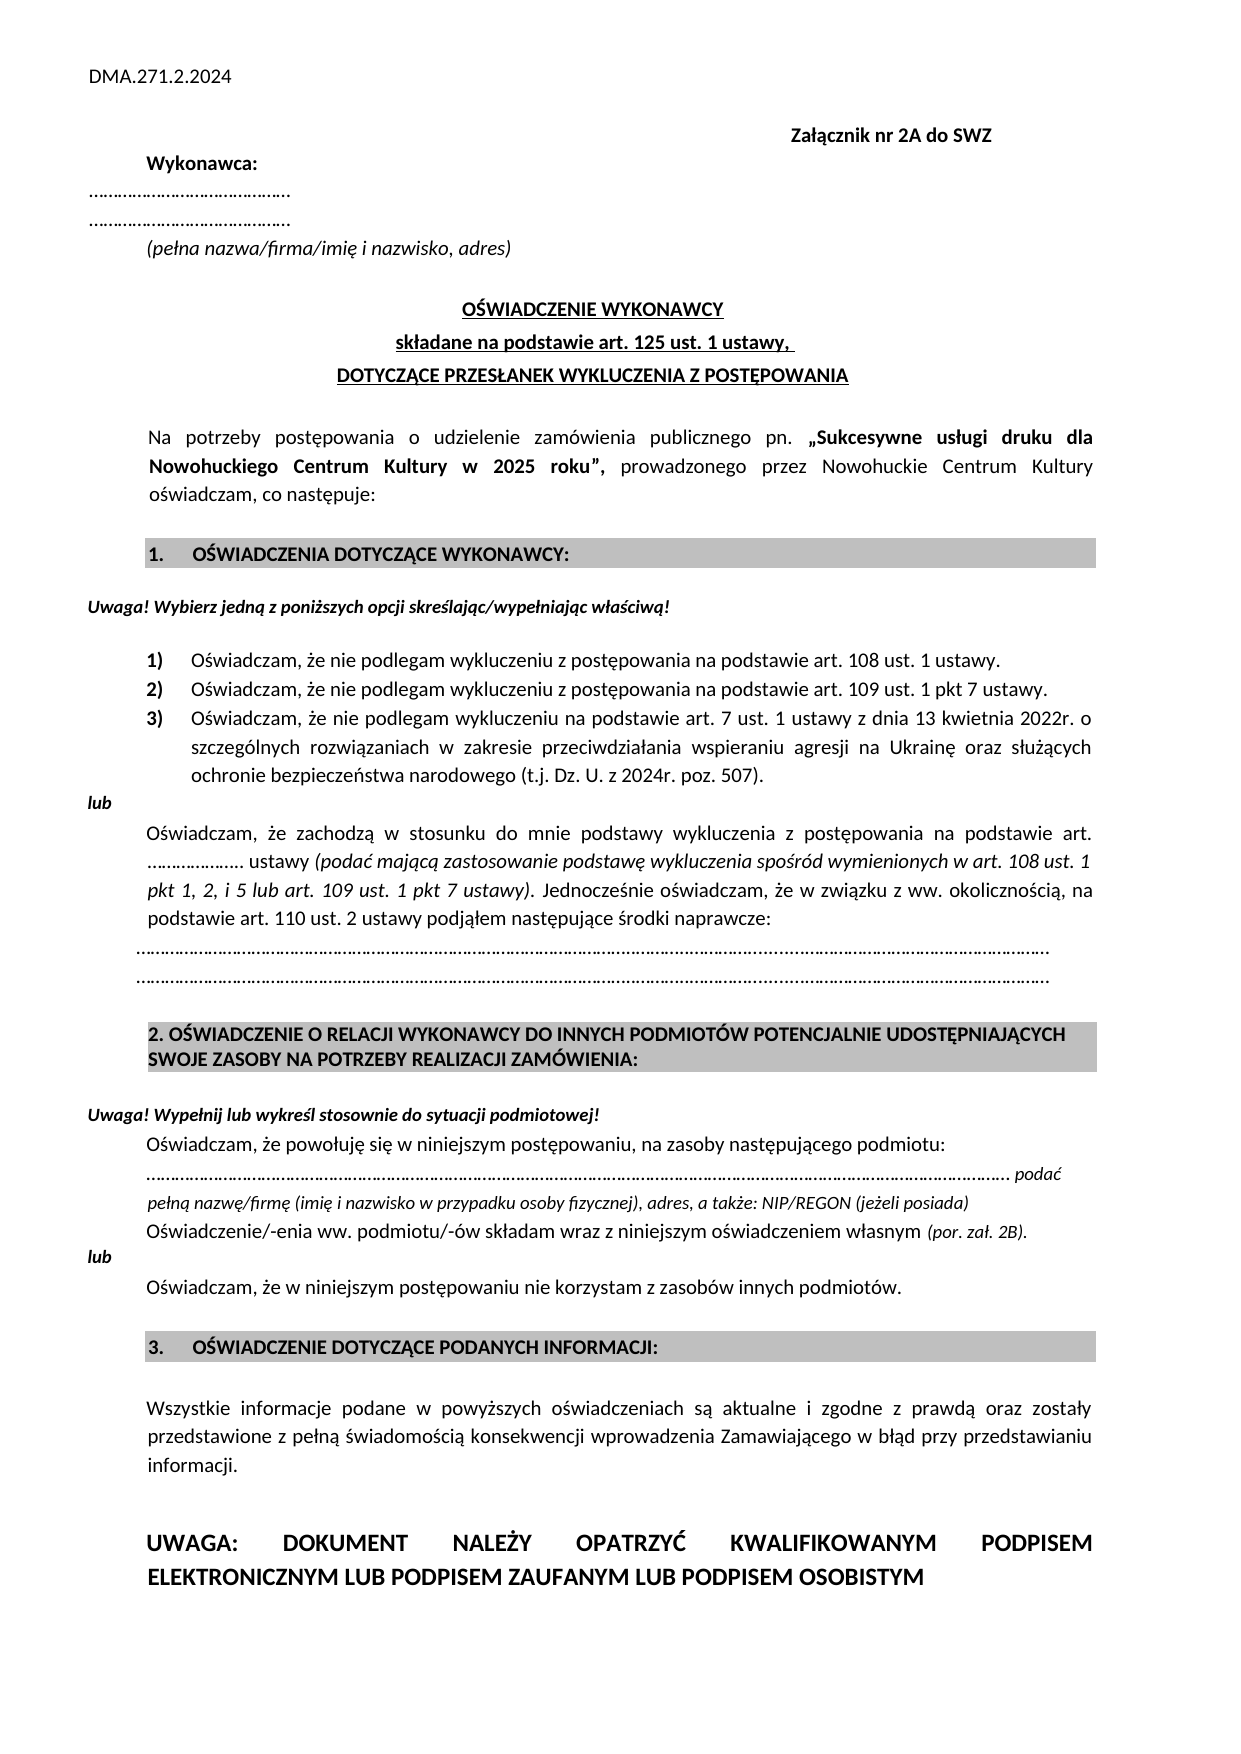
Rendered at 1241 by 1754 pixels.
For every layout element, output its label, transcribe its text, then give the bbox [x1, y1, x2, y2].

text UWAGA: DOKUMENT NALEŻY OPATRZYĆ KWALIFIKOWANYM PODPISEM ELEKTRONICZNYM LUB PODPISEM ZAUFANYM LUB PODPISEM OSOBISTYM [146, 1527, 1094, 1592]
text Oświadczam, że zachodzą w stosunku do mnie podstawy wykluczenia z postępowania na podstawie art. ……………….. ustawy (podać mającą zastosowanie podstawę wykluczenia spośród wymienionych w art. 108 ust. 1 pkt 1, 2, i 5 lub art. 109 ust. 1 pkt 7 ustawy). Jednocześnie oświadczam, że w związku z ww. okolicznością, na podstawie art. 110 ust. 2 ustawy podjąłem następujące środki naprawcze: [146, 820, 1094, 931]
text …………………………………… [89, 206, 1097, 232]
list Oświadczam, że nie podlegam wykluczeniu na podstawie art. 7 ust. 1 ustawy z dnia 13 kwietnia 2022r. o szczególnych rozwiązaniach w zakresie przeciwdziałania wspieraniu agresji na Ukrainę oraz służących ochronie bezpieczeństwa narodowego (t.j. Dz. U. z 2024r. poz. 507). [146, 705, 1094, 788]
text Uwaga! Wypełnij lub wykreśl stosownie do sytuacji podmiotowej! [87, 1103, 1097, 1126]
subtitle lub [87, 791, 1097, 814]
text Wszystkie informacje podane w powyższych oświadczeniach są aktualne i zgodne z prawdą oraz zostały przedstawione z pełną świadomością konsekwencji wprowadzenia Zamawiającego w błąd przy przedstawianiu informacji. [146, 1395, 1094, 1477]
text 2. OŚWIADCZENIE O RELACJI WYKONAWCY DO INNYCH PODMIOTÓW POTENCJALNIE UDOSTĘPNIAJĄCYCH SWOJE ZASOBY NA POTRZEBY REALIZACJI ZAMÓWIENIA: [148, 1022, 1097, 1072]
table_header 1. [145, 538, 192, 568]
text ……………………………………………………………………………………………………………………………………………………………… podać pełną nazwę/firmę (imię i nazwisko w przypadku osoby fizycznej), adres, a także: NIP/REGON (jeżeli posiada) [146, 1161, 1097, 1214]
text Wykonawca: [146, 150, 1097, 175]
text (pełna nazwa/firma/imię i nazwisko, adres) [146, 236, 1097, 261]
text Załącznik nr 2A do SWZ [89, 122, 1097, 147]
subtitle OŚWIADCZENIE WYKONAWCY [89, 296, 1097, 321]
text Oświadczam, że powołuję się w niniejszym postępowaniu, na zasoby następującego podmiotu: [146, 1132, 1094, 1157]
text Oświadczam, że w niniejszym postępowaniu nie korzystam z zasobów innych podmiotów. [146, 1274, 1094, 1300]
table_header OŚWIADCZENIE DOTYCZĄCE PODANYCH INFORMACJI: [192, 1331, 1096, 1362]
text Oświadczenie/-enia ww. podmiotu/-ów składam wraz z niniejszym oświadczeniem własnym (por. zał. 2B). [146, 1218, 1097, 1244]
table_header 3. [145, 1331, 192, 1362]
subtitle składane na podstawie art. 125 ust. 1 ustawy, [89, 329, 1097, 354]
text …………………………………… [89, 177, 1097, 202]
text Na potrzeby postępowania o udzielenie zamówienia publicznego pn. „Sukcesywne usługi druku dla Nowohuckiego Centrum Kultury w 2025 roku”, prowadzonego przez Nowohuckie Centrum Kultury oświadczam, co następuje: [148, 424, 1094, 507]
list Oświadczam, że nie podlegam wykluczeniu z postępowania na podstawie art. 109 ust. 1 pkt 7 ustawy. [146, 676, 1094, 702]
subtitle lub [87, 1246, 1097, 1268]
list Oświadczam, że nie podlegam wykluczeniu z postępowania na podstawie art. 108 ust. 1 ustawy. [146, 647, 1094, 673]
table_header OŚWIADCZENIA DOTYCZĄCE WYKONAWCY: [192, 538, 1096, 568]
subtitle DOTYCZĄCE PRZESŁANEK WYKLUCZENIA Z POSTĘPOWANIA [89, 362, 1097, 387]
text Uwaga! Wybierz jedną z poniższych opcji skreślając/wypełniając właściwą! [87, 596, 1097, 618]
text …………………………………………………………………………………………..………..…………...........…………………………………………… …………………………………………………………………………………………..………..…………...........…………………………………………… [89, 934, 1097, 989]
